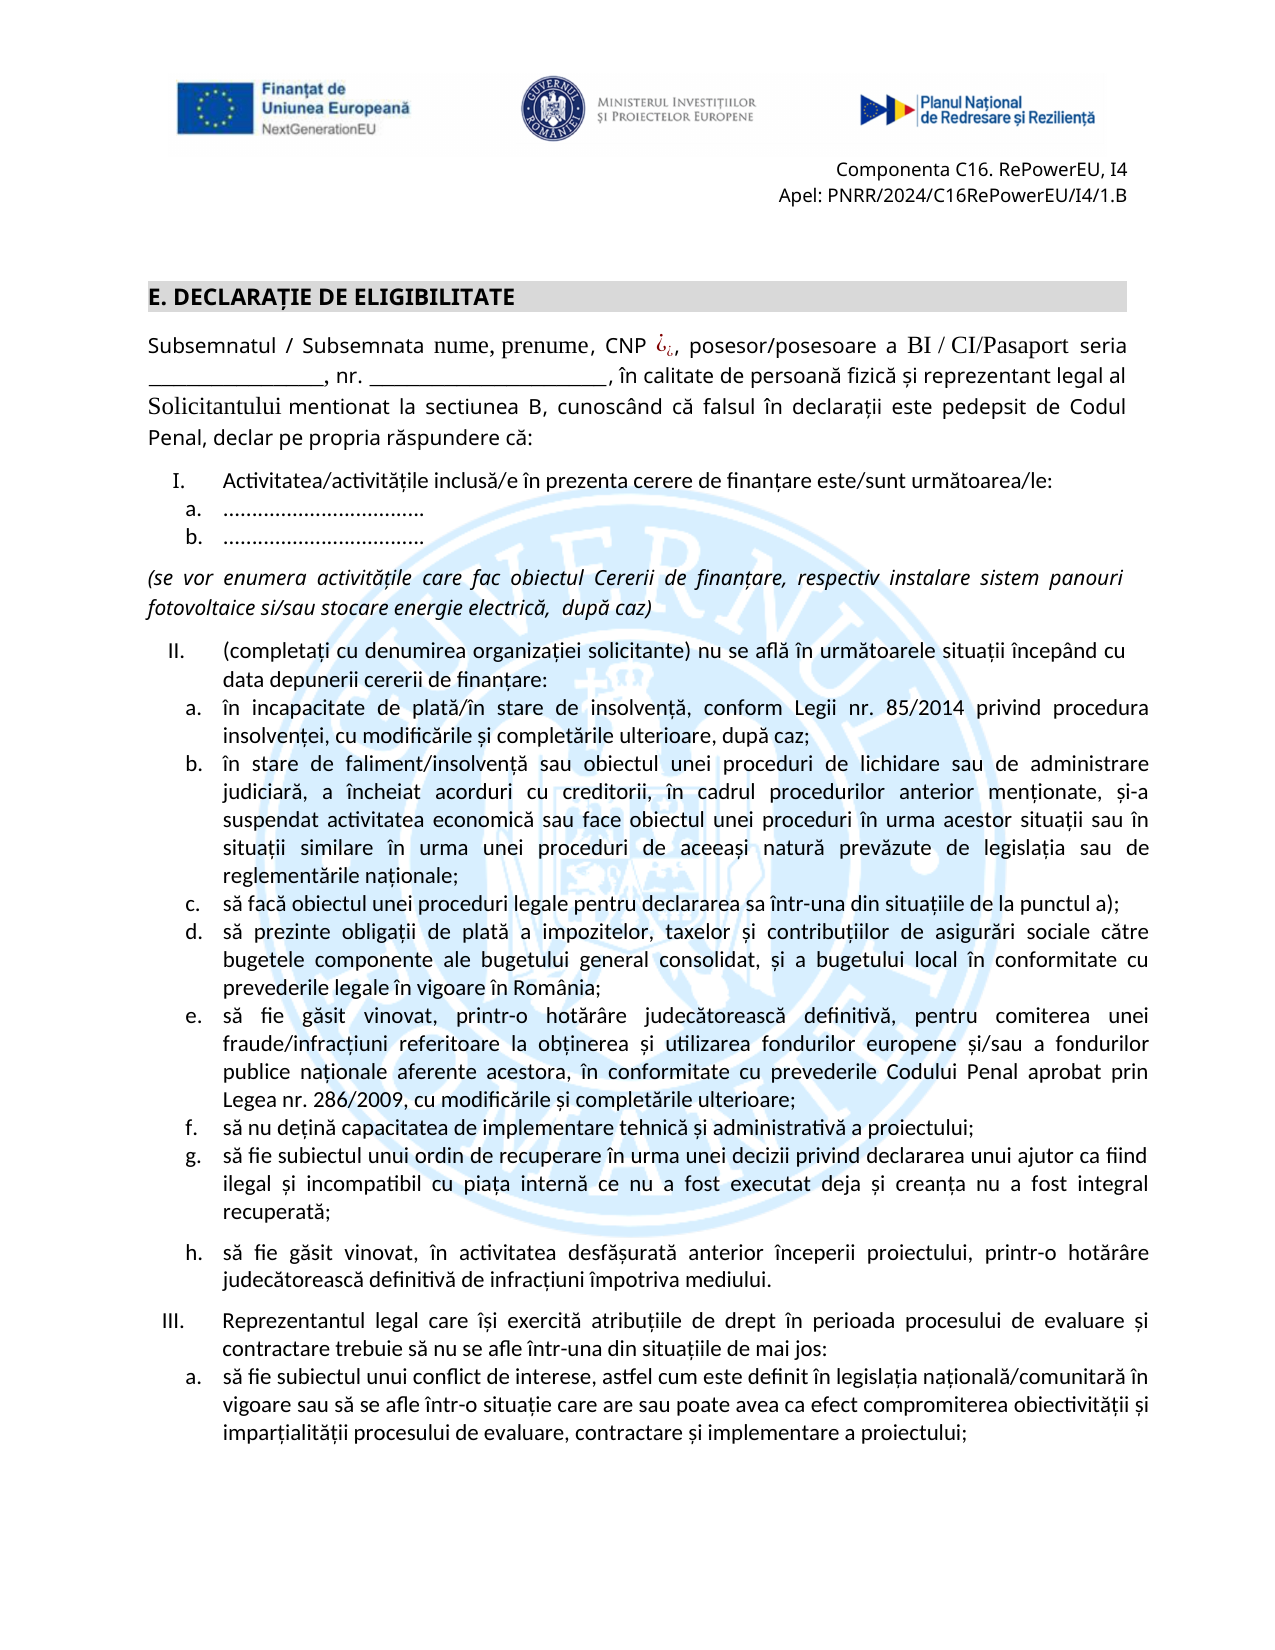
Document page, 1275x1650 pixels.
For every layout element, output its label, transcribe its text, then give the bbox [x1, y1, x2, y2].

list ................................... [185, 522, 1151, 550]
list să fie subiectul unui ordin de recuperare în urma unei decizii privind declararea unui ajutor ca fiind ilegal și incompatibil cu piața internă ce nu a fost executat deja și creanța nu a fost integral recuperată; [185, 1141, 1151, 1225]
text Subsemnatul / Subsemnata , CNP , posesor/posesoare a seria nr. , în calitate de persoană fizică și reprezentant legal al mentionat la sectiunea B, cunoscând că falsul în declarații este pedepsit de Codul Penal, declar pe propria răspundere că: [148, 331, 1127, 451]
list să fie găsit vinovat, în activitatea desfășurată anterior începerii proiectului, printr-o hotărâre judecătorească definitivă de infracțiuni împotriva mediului. [185, 1238, 1151, 1294]
list să nu dețină capacitatea de implementare tehnică și administrativă a proiectului; [185, 1113, 1151, 1141]
text E. DECLARAȚIE DE ELIGIBILITATE [148, 281, 1127, 312]
list să prezinte obligații de plată a impozitelor, taxelor și contribuțiilor de asigurări sociale către bugetele componente ale bugetului general consolidat, și a bugetului local în conformitate cu prevederile legale în vigoare în România; [185, 917, 1151, 1001]
list în stare de faliment/insolvență sau obiectul unei proceduri de lichidare sau de administrare judiciară, a încheiat acorduri cu creditorii, în cadrul procedurilor anterior menționate, și-a suspendat activitatea economică sau face obiectul unei proceduri în urma acestor situații sau în situații similare în urma unei proceduri de aceeași natură prevăzute de legislația sau de reglementările naționale; [185, 749, 1151, 889]
picture [167, 73, 1108, 157]
text (se vor enumera activitățile care fac obiectul Cererii de finanțare, respectiv instalare sistem panouri fotovoltaice si/sau stocare energie electrică, după caz) [148, 563, 1127, 622]
list să fie găsit vinovat, printr-o hotărâre judecătorească definitivă, pentru comiterea unei fraude/infracțiuni referitoare la obținerea și utilizarea fondurilor europene și/sau a fondurilor publice naționale aferente acestora, în conformitate cu prevederile Codului Penal aprobat prin Legea nr. 286/2009, cu modificările și completările ulterioare; [185, 1001, 1151, 1113]
list (completați cu denumirea organizației solicitante) nu se află în următoarele situații începând cu data depunerii cererii de finanțare: [185, 637, 1127, 693]
list ................................... [185, 494, 1151, 522]
list să fie subiectul unui conflict de interese, astfel cum este definit în legislația națională/comunitară în vigoare sau să se afle într-o situație care are sau poate avea ca efect compromiterea obiectivității și imparțialității procesului de evaluare, contractare și implementare a proiectului; [185, 1362, 1151, 1446]
list să facă obiectul unei proceduri legale pentru declararea sa într-una din situațiile de la punctul a); [185, 889, 1151, 917]
list în incapacitate de plată/în stare de insolvență, conform Legii nr. 85/2014 privind procedura insolvenței, cu modificările și completările ulterioare, după caz; [185, 693, 1151, 749]
list Reprezentantul legal care își exercită atribuțiile de drept în perioada procesului de evaluare și contractare trebuie să nu se afle într-una din situațiile de mai jos: [185, 1306, 1151, 1362]
list Activitatea/activitățile inclusă/e în prezenta cerere de finanțare este/sunt următoarea/le: [185, 466, 1127, 494]
